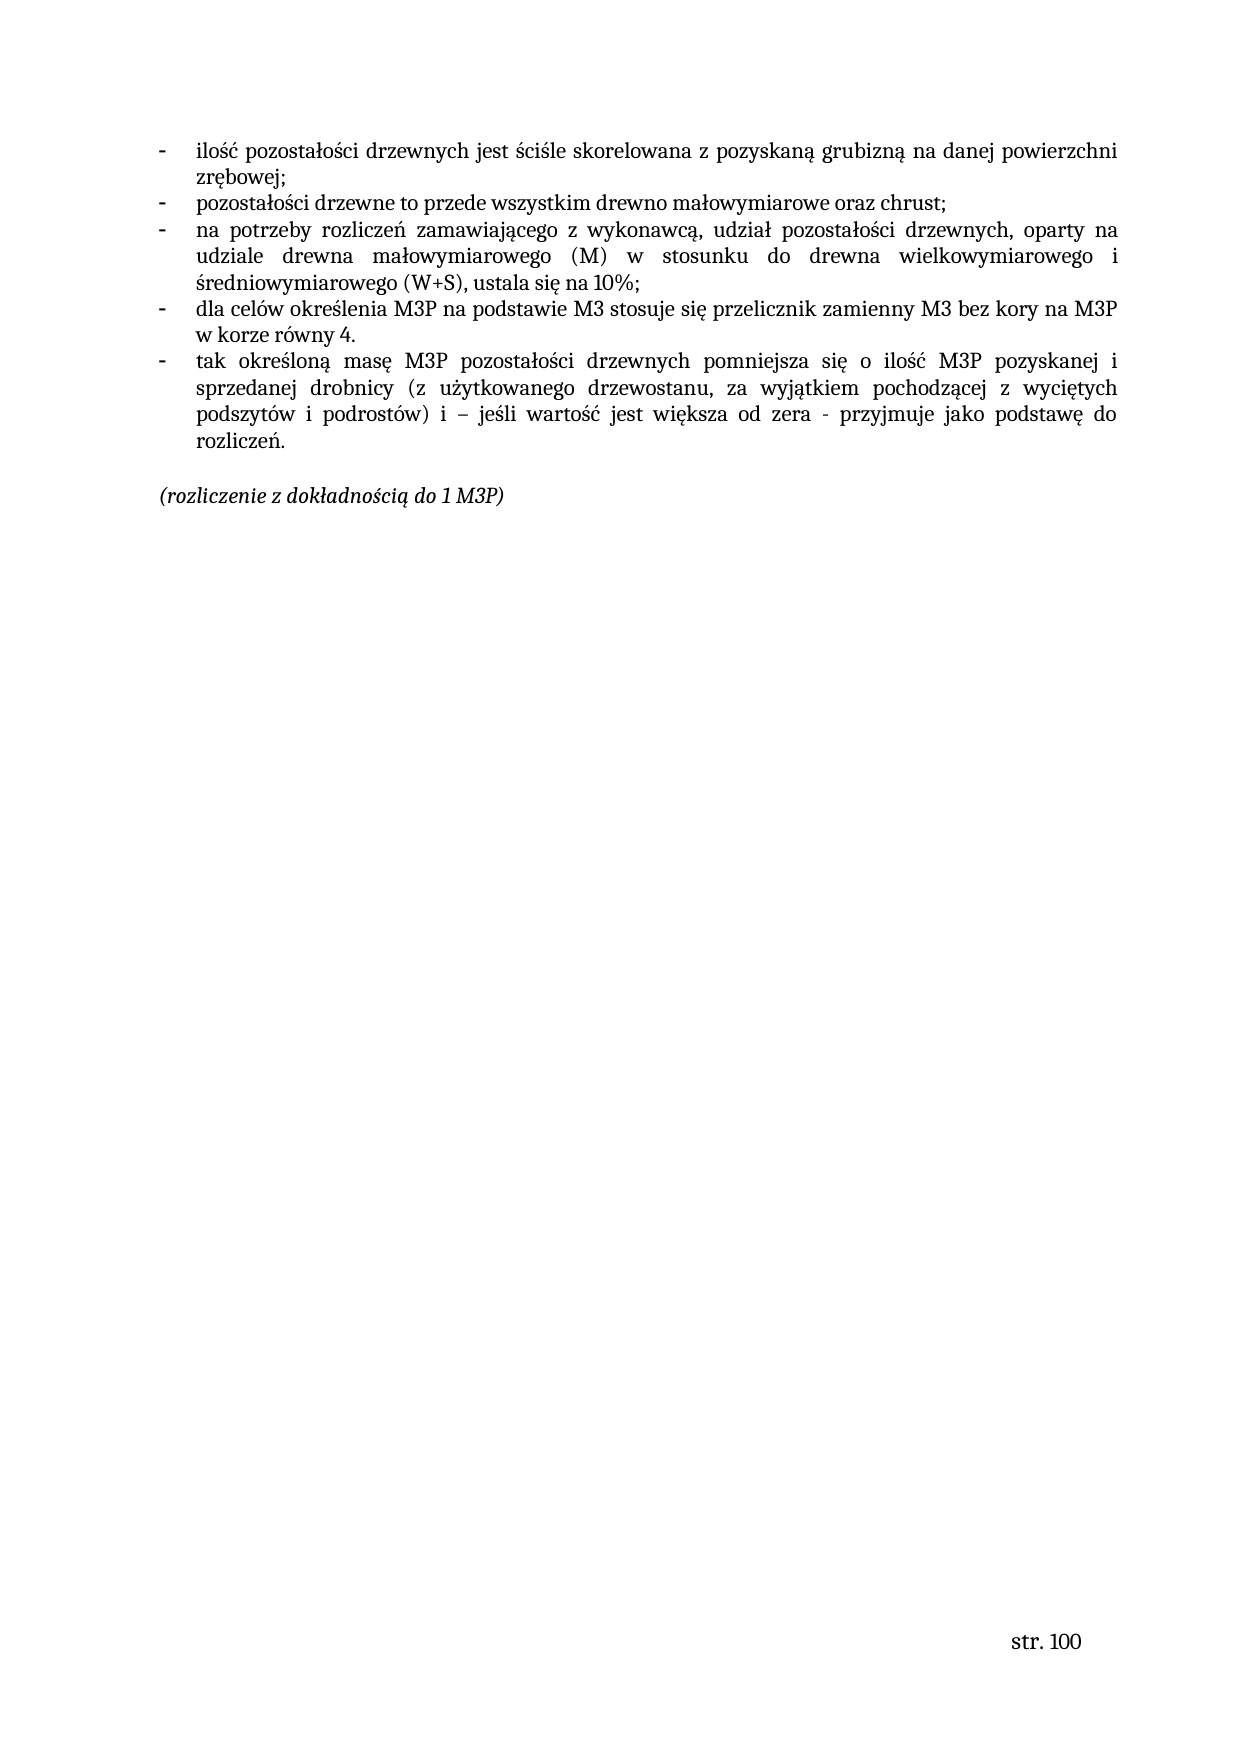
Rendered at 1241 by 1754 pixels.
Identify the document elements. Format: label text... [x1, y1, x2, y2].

text (rozliczenie z dokładnością do 1 M3P) [158, 482, 1119, 509]
list dla celów określenia M3P na podstawie M3 stosuje się przelicznik zamienny M3 bez kory na M3P w korze równy 4. [158, 296, 1119, 348]
list tak określoną masę M3P pozostałości drzewnych pomniejsza się o ilość M3P pozyskanej i sprzedanej drobnicy (z użytkowanego drzewostanu, za wyjątkiem pochodzącej z wyciętych podszytów i podrostów) i – jeśli wartość jest większa od zera - przyjmuje jako podstawę do rozliczeń. [158, 348, 1119, 454]
list ilość pozostałości drzewnych jest ściśle skorelowana z pozyskaną grubizną na danej powierzchni zrębowej; [158, 137, 1119, 190]
list pozostałości drzewne to przede wszystkim drewno małowymiarowe oraz chrust; [158, 190, 1119, 217]
list na potrzeby rozliczeń zamawiającego z wykonawcą, udział pozostałości drzewnych, oparty na udziale drewna małowymiarowego (M) w stosunku do drewna wielkowymiarowego i średniowymiarowego (W+S), ustala się na 10%; [158, 217, 1119, 296]
